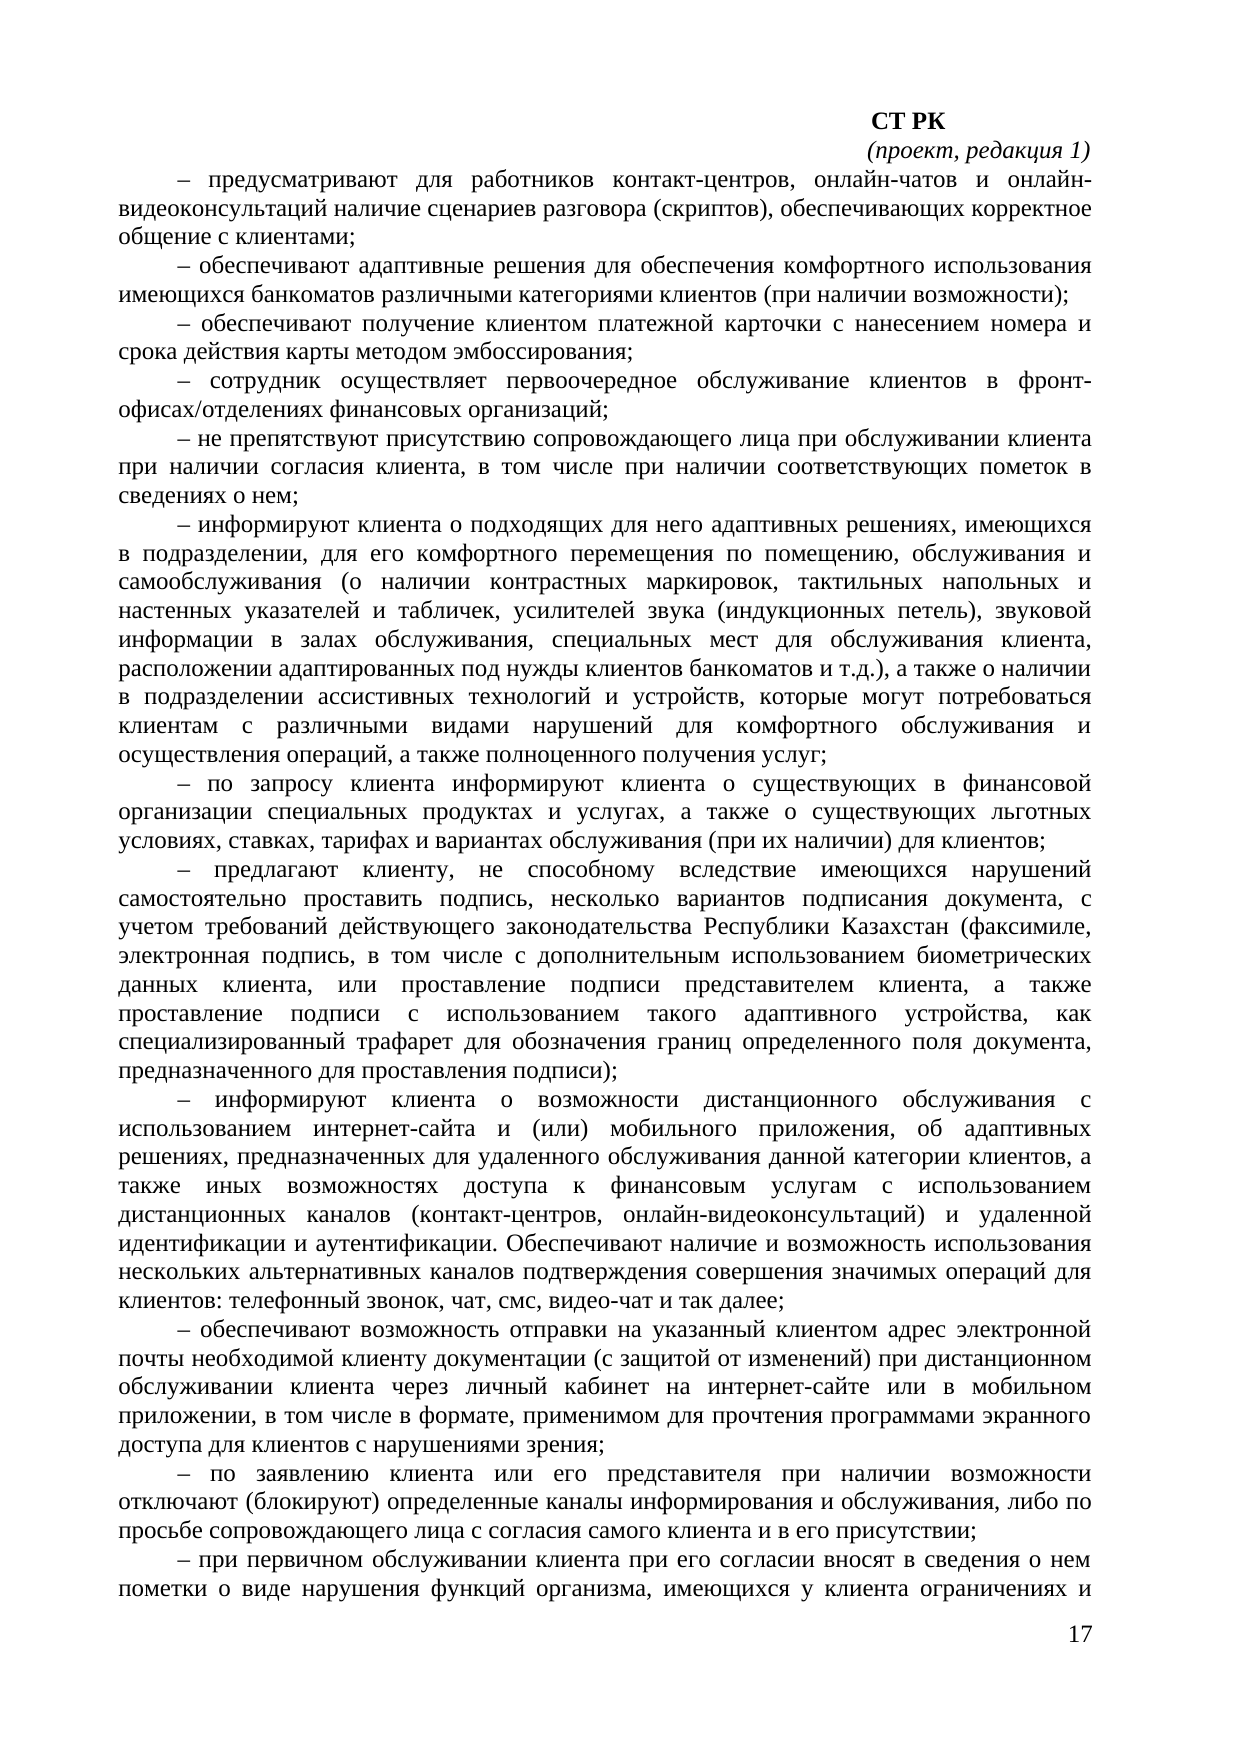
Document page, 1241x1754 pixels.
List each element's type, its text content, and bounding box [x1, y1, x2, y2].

text – по заявлению клиента или его представителя при наличии возможности отключают (блокируют) определенные каналы информирования и обслуживания, либо по просьбе сопровождающего лица с согласия самого клиента и в его присутствии; [118, 1458, 1092, 1544]
text – информируют клиента о подходящих для него адаптивных решениях, имеющихся в подразделении, для его комфортного перемещения по помещению, обслуживания и самообслуживания (о наличии контрастных маркировок, тактильных напольных и настенных указателей и табличек, усилителей звука (индукционных петель), звуковой информации в залах обслуживания, специальных мест для обслуживания клиента, расположении адаптированных под нужды клиентов банкоматов и т.д.), а также о наличии в подразделении ассистивных технологий и устройств, которые могут потребоваться клиентам с различными видами нарушений для комфортного обслуживания и осуществления операций, а также полноценного получения услуг; [118, 509, 1092, 768]
text – по запросу клиента информируют клиента о существующих в финансовой организации специальных продуктах и услугах, а также о существующих льготных условиях, ставках, тарифах и вариантах обслуживания (при их наличии) для клиентов; [118, 768, 1092, 854]
text – обеспечивают адаптивные решения для обеспечения комфортного использования имеющихся банкоматов различными категориями клиентов (при наличии возможности); [118, 250, 1092, 308]
text – обеспечивают возможность отправки на указанный клиентом адрес электронной почты необходимой клиенту документации (с защитой от изменений) при дистанционном обслуживании клиента через личный кабинет на интернет-сайте или в мобильном приложении, в том числе в формате, применимом для прочтения программами экранного доступа для клиентов с нарушениями зрения; [118, 1314, 1092, 1458]
text – предлагают клиенту, не способному вследствие имеющихся нарушений самостоятельно проставить подпись, несколько вариантов подписания документа, с учетом требований действующего законодательства Республики Казахстан (факсимиле, электронная подпись, в том числе с дополнительным использованием биометрических данных клиента, или проставление подписи представителем клиента, а также проставление подписи с использованием такого адаптивного устройства, как специализированный трафарет для обозначения границ определенного поля документа, предназначенного для проставления подписи); [118, 854, 1092, 1084]
text – информируют клиента о возможности дистанционного обслуживания с использованием интернет-сайта и (или) мобильного приложения, об адаптивных решениях, предназначенных для удаленного обслуживания данной категории клиентов, а также иных возможностях доступа к финансовым услугам с использованием дистанционных каналов (контакт-центров, онлайн-видеоконсультаций) и удаленной идентификации и аутентификации. Обеспечивают наличие и возможность использования нескольких альтернативных каналов подтверждения совершения значимых операций для клиентов: телефонный звонок, чат, смс, видео-чат и так далее; [118, 1084, 1092, 1314]
text – не препятствуют присутствию сопровождающего лица при обслуживании клиента при наличии согласия клиента, в том числе при наличии соответствующих пометок в сведениях о нем; [118, 423, 1092, 509]
text – обеспечивают получение клиентом платежной карточки с нанесением номера и срока действия карты методом эмбоссирования; [118, 308, 1092, 365]
text – сотрудник осуществляет первоочередное обслуживание клиентов в фронт-офисах/отделениях финансовых организаций; [118, 365, 1092, 423]
text – предусматривают для работников контакт-центров, онлайн-чатов и онлайн-видеоконсультаций наличие сценариев разговора (скриптов), обеспечивающих корректное общение с клиентами; [118, 164, 1092, 250]
